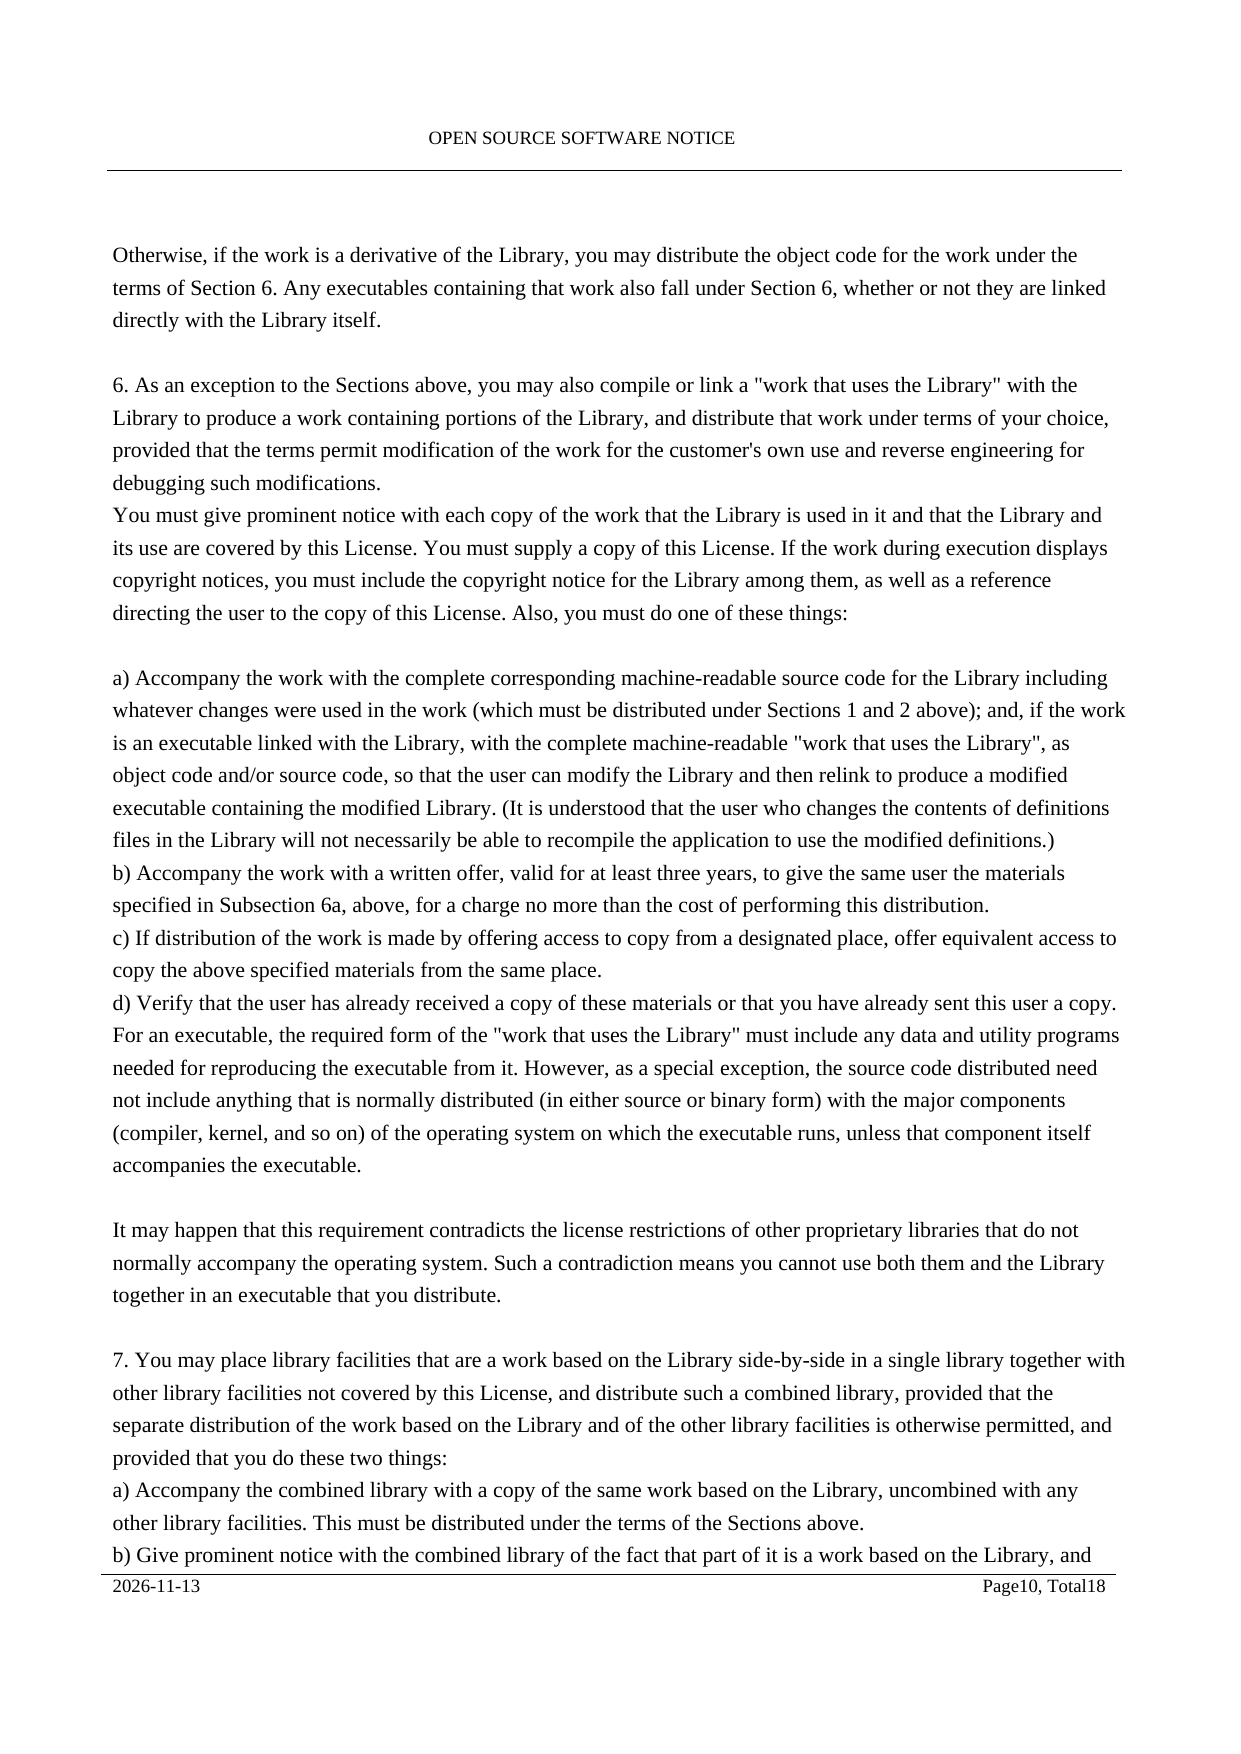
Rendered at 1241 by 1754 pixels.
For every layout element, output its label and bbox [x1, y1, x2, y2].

text [112, 206, 1128, 1571]
